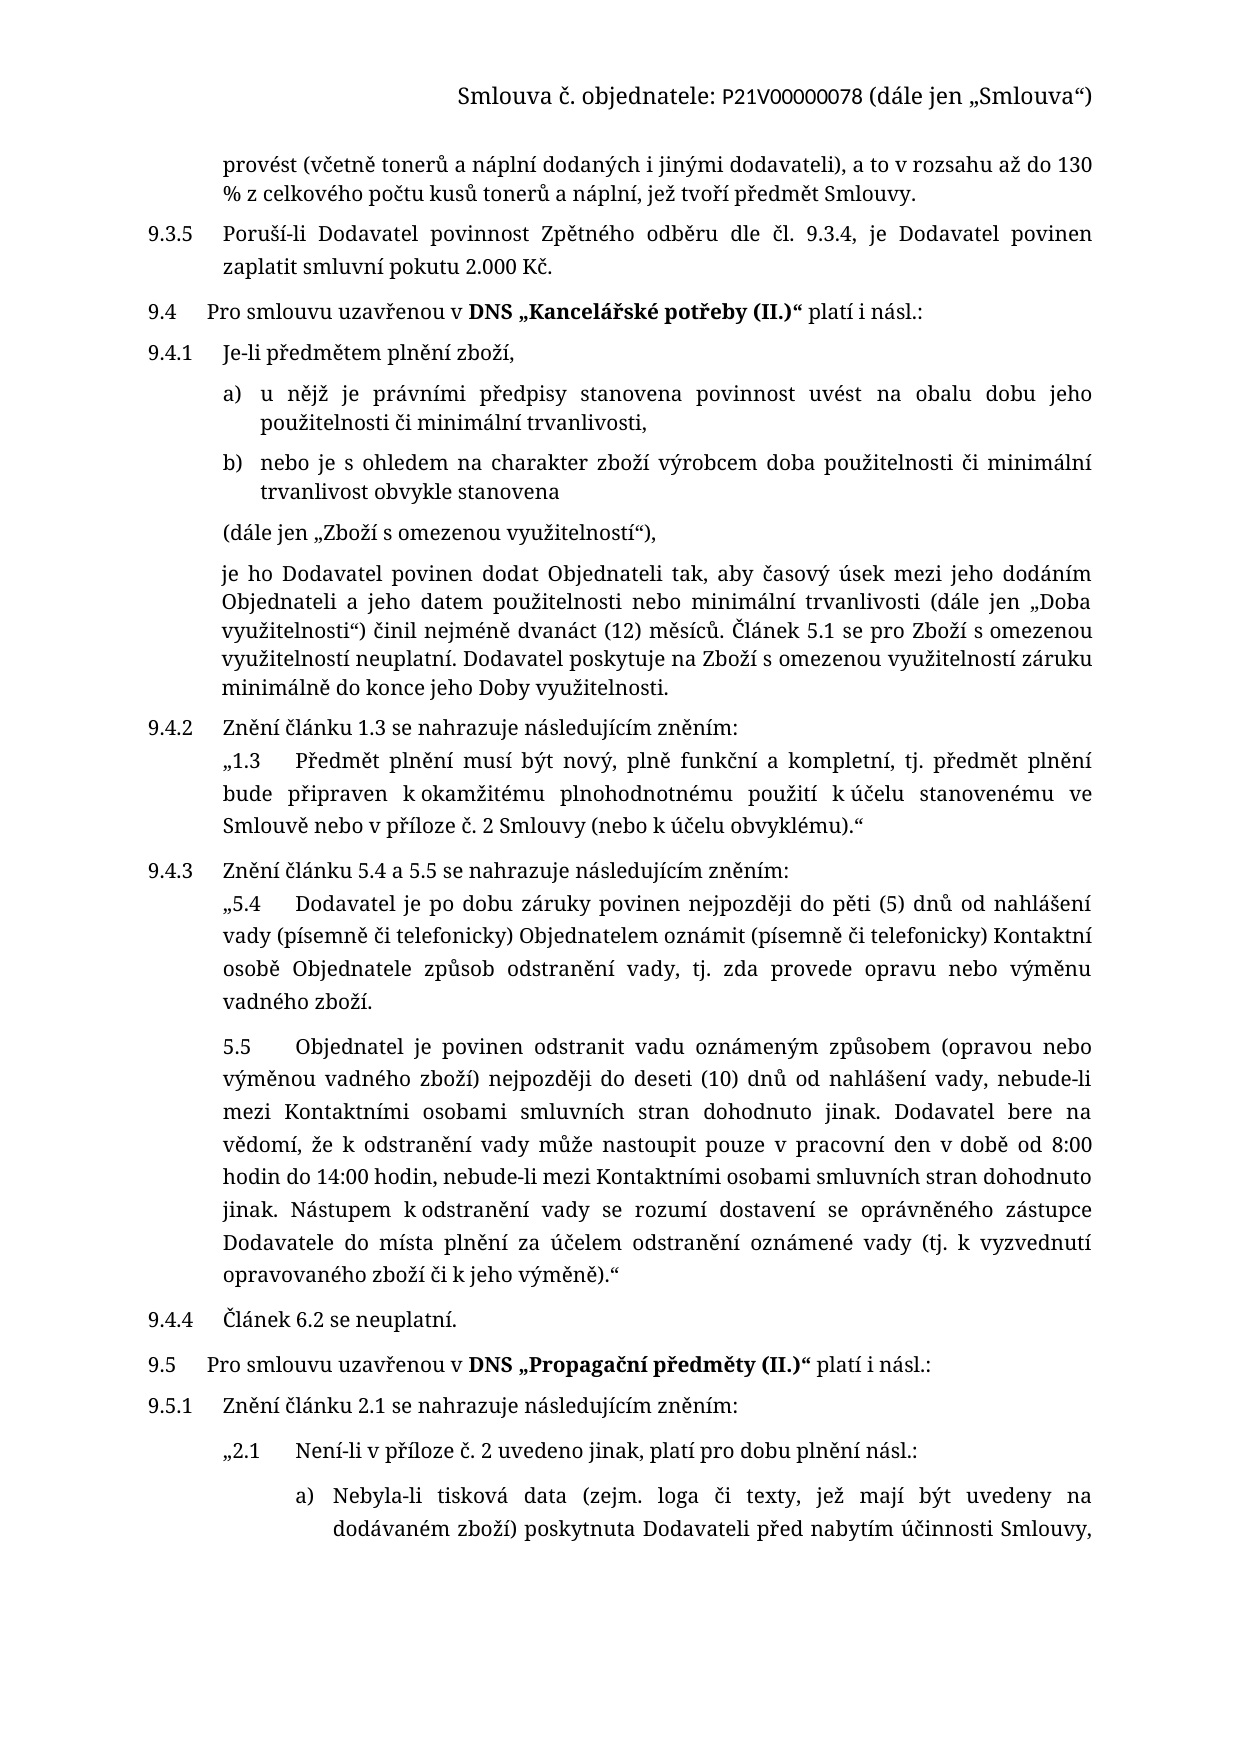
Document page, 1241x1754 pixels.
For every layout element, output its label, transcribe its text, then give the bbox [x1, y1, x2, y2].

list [148, 150, 1093, 207]
list Znění článku 2.1 se nahrazuje následujícím zněním: [148, 1391, 1093, 1420]
list Pro smlouvu uzavřenou v DNS „Propagační předměty (II.)“ platí i násl.: [148, 1350, 1093, 1379]
list u nějž je právními předpisy stanovena povinnost uvést na obalu dobu jeho použitelnosti či minimální trvanlivosti, [223, 379, 1093, 436]
list „5.4 Dodavatel je po dobu záruky povinen nejpozději do pěti (5) dnů od nahlášení vady (písemně či telefonicky) Objednatelem oznámit (písemně či telefonicky) Kontaktní osobě Objednatele způsob odstranění vady, tj. zda provede opravu nebo výměnu vadného zboží. [223, 889, 1093, 1015]
list Poruší-li Dodavatel povinnost Zpětného odběru dle čl. 9.3.4, je Dodavatel povinen zaplatit smluvní pokutu 2.000 Kč. [148, 219, 1093, 281]
list Znění článku 5.4 a 5.5 se nahrazuje následujícím zněním: [148, 856, 1093, 885]
list Znění článku 1.3 se nahrazuje následujícím zněním: [148, 713, 1093, 742]
list 5.5 Objednatel je povinen odstranit vadu oznámeným způsobem (opravou nebo výměnou vadného zboží) nejpozději do deseti (10) dnů od nahlášení vady, nebude-li mezi Kontaktními osobami smluvních stran dohodnuto jinak. Dodavatel bere na vědomí, že k odstranění vady může nastoupit pouze v pracovní den v době od 8:00 hodin do 14:00 hodin, nebude-li mezi Kontaktními osobami smluvních stran dohodnuto jinak. Nástupem k odstranění vady se rozumí dostavení se oprávněného zástupce Dodavatele do místa plnění za účelem odstranění oznámené vady (tj. k vyzvednutí opravovaného zboží či k jeho výměně).“ [223, 1032, 1093, 1289]
list nebo je s ohledem na charakter zboží výrobcem doba použitelnosti či minimální trvanlivost obvykle stanovena [223, 448, 1093, 505]
list Pro smlouvu uzavřenou v DNS „Kancelářské potřeby (II.)“ platí i násl.: [148, 297, 1093, 326]
text (dále jen „Zboží s omezenou využitelností“), [223, 518, 1093, 546]
list „2.1 Není-li v příloze č. 2 uvedeno jinak, platí pro dobu plnění násl.: [223, 1436, 1093, 1465]
list Je-li předmětem plnění zboží, [148, 338, 1093, 367]
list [295, 1482, 1093, 1543]
text je ho Dodavatel povinen dodat Objednateli tak, aby časový úsek mezi jeho dodáním Objednateli a jeho datem použitelnosti nebo minimální trvanlivosti (dále jen „Doba využitelnosti“) činil nejméně dvanáct (12) měsíců. Článek 5.1 se pro Zboží s omezenou využitelností neuplatní. Dodavatel poskytuje na Zboží s omezenou využitelností záruku minimálně do konce jeho Doby využitelnosti. [221, 559, 1093, 701]
list „1.3 Předmět plnění musí být nový, plně funkční a kompletní, tj. předmět plnění bude připraven k okamžitému plnohodnotnému použití k účelu stanovenému ve Smlouvě nebo v příloze č. 2 Smlouvy (nebo k účelu obvyklému).“ [223, 746, 1093, 840]
list Článek 6.2 se neuplatní. [148, 1305, 1093, 1334]
